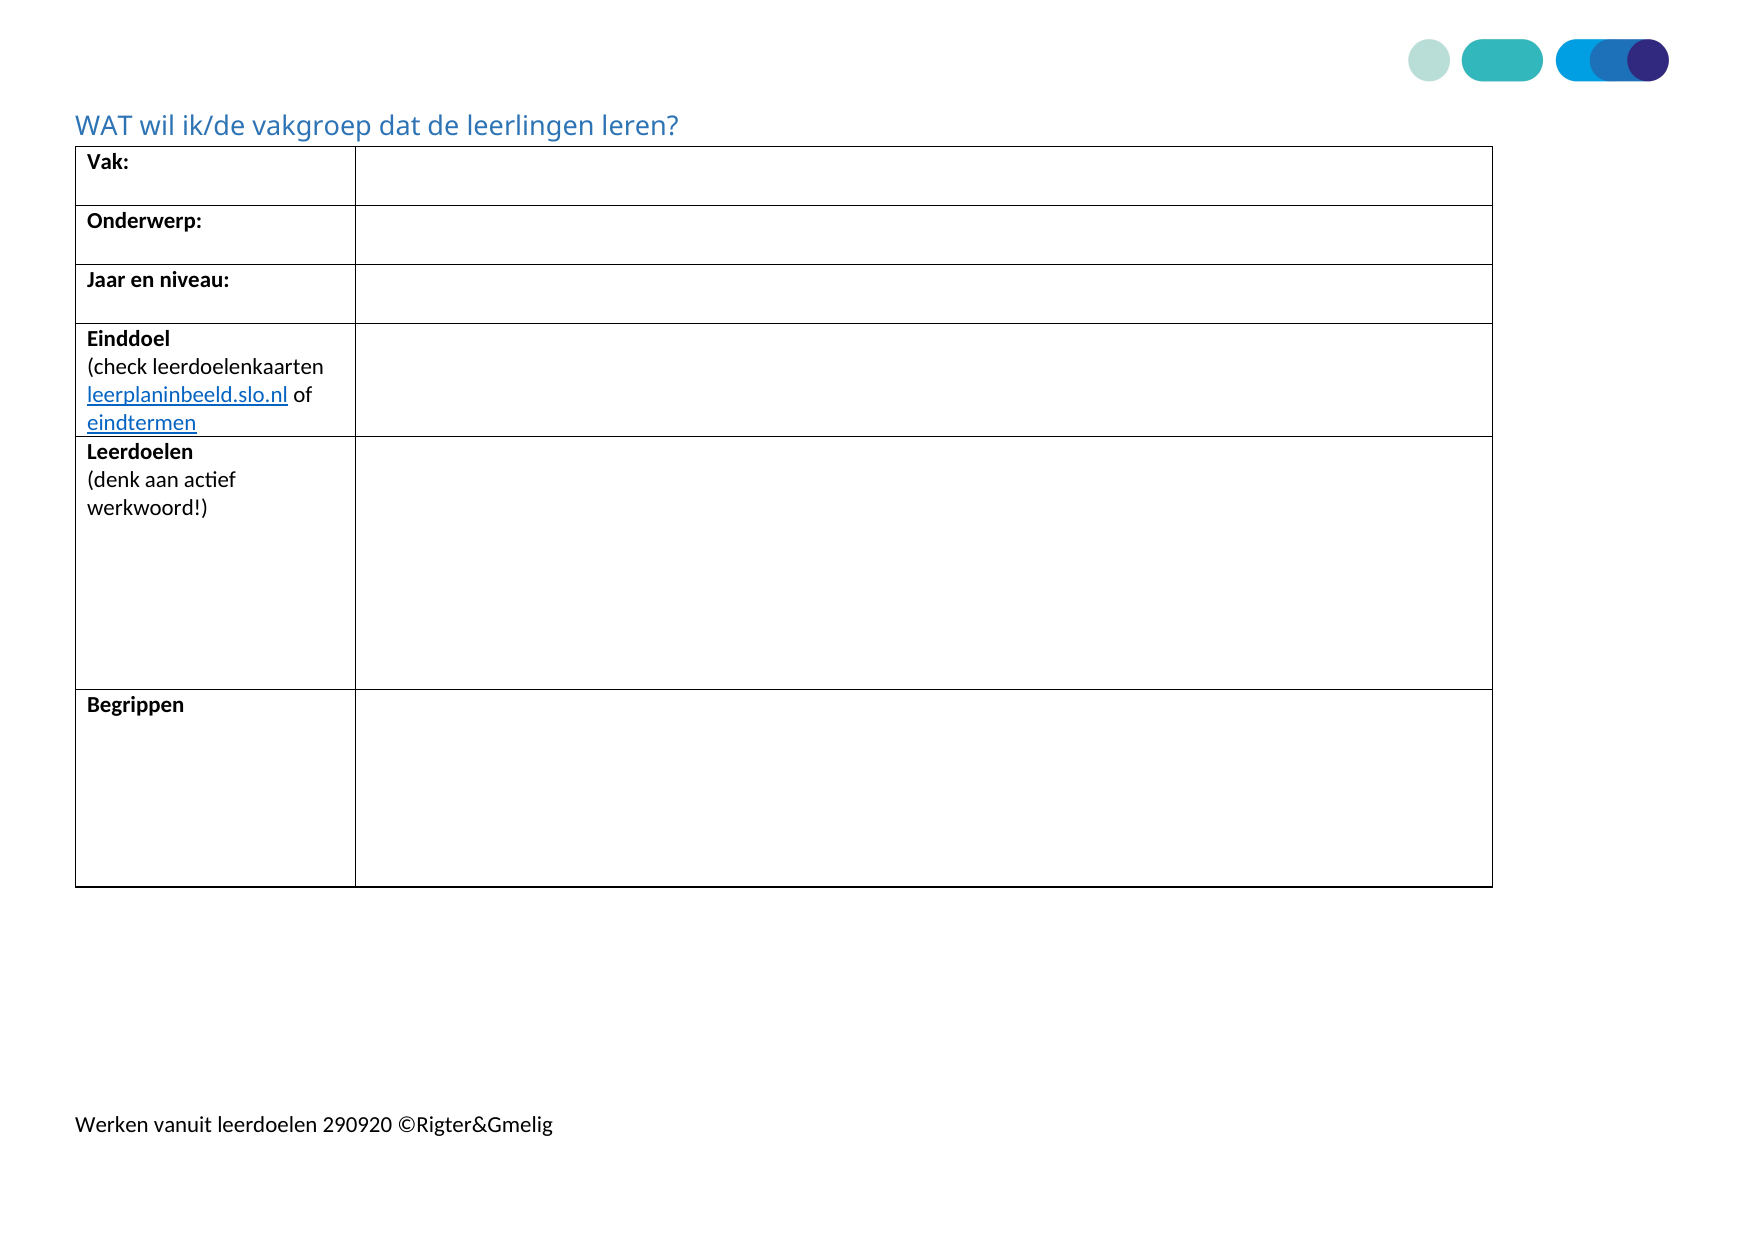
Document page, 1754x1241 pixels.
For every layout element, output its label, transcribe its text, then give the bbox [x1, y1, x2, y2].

table_cell [356, 690, 1492, 886]
table_cell [356, 206, 1492, 264]
table_header [356, 147, 1492, 205]
table_header Vak: [76, 147, 355, 205]
table_cell Onderwerp: [76, 206, 355, 264]
table_cell Jaar en niveau: [76, 265, 355, 323]
table_cell [356, 324, 1492, 436]
table_cell [356, 265, 1492, 323]
subtitle WAT wil ik/de vakgroep dat de leerlingen leren? [75, 106, 1679, 143]
table_cell Begrippen [76, 690, 355, 886]
table_cell Einddoel (check leerdoelenkaarten leerplaninbeeld.slo.nl of eindtermen [76, 324, 355, 436]
table_cell Leerdoelen (denk aan actief werkwoord!) [76, 437, 355, 689]
picture [1403, 19, 1676, 92]
table_cell [356, 437, 1492, 689]
